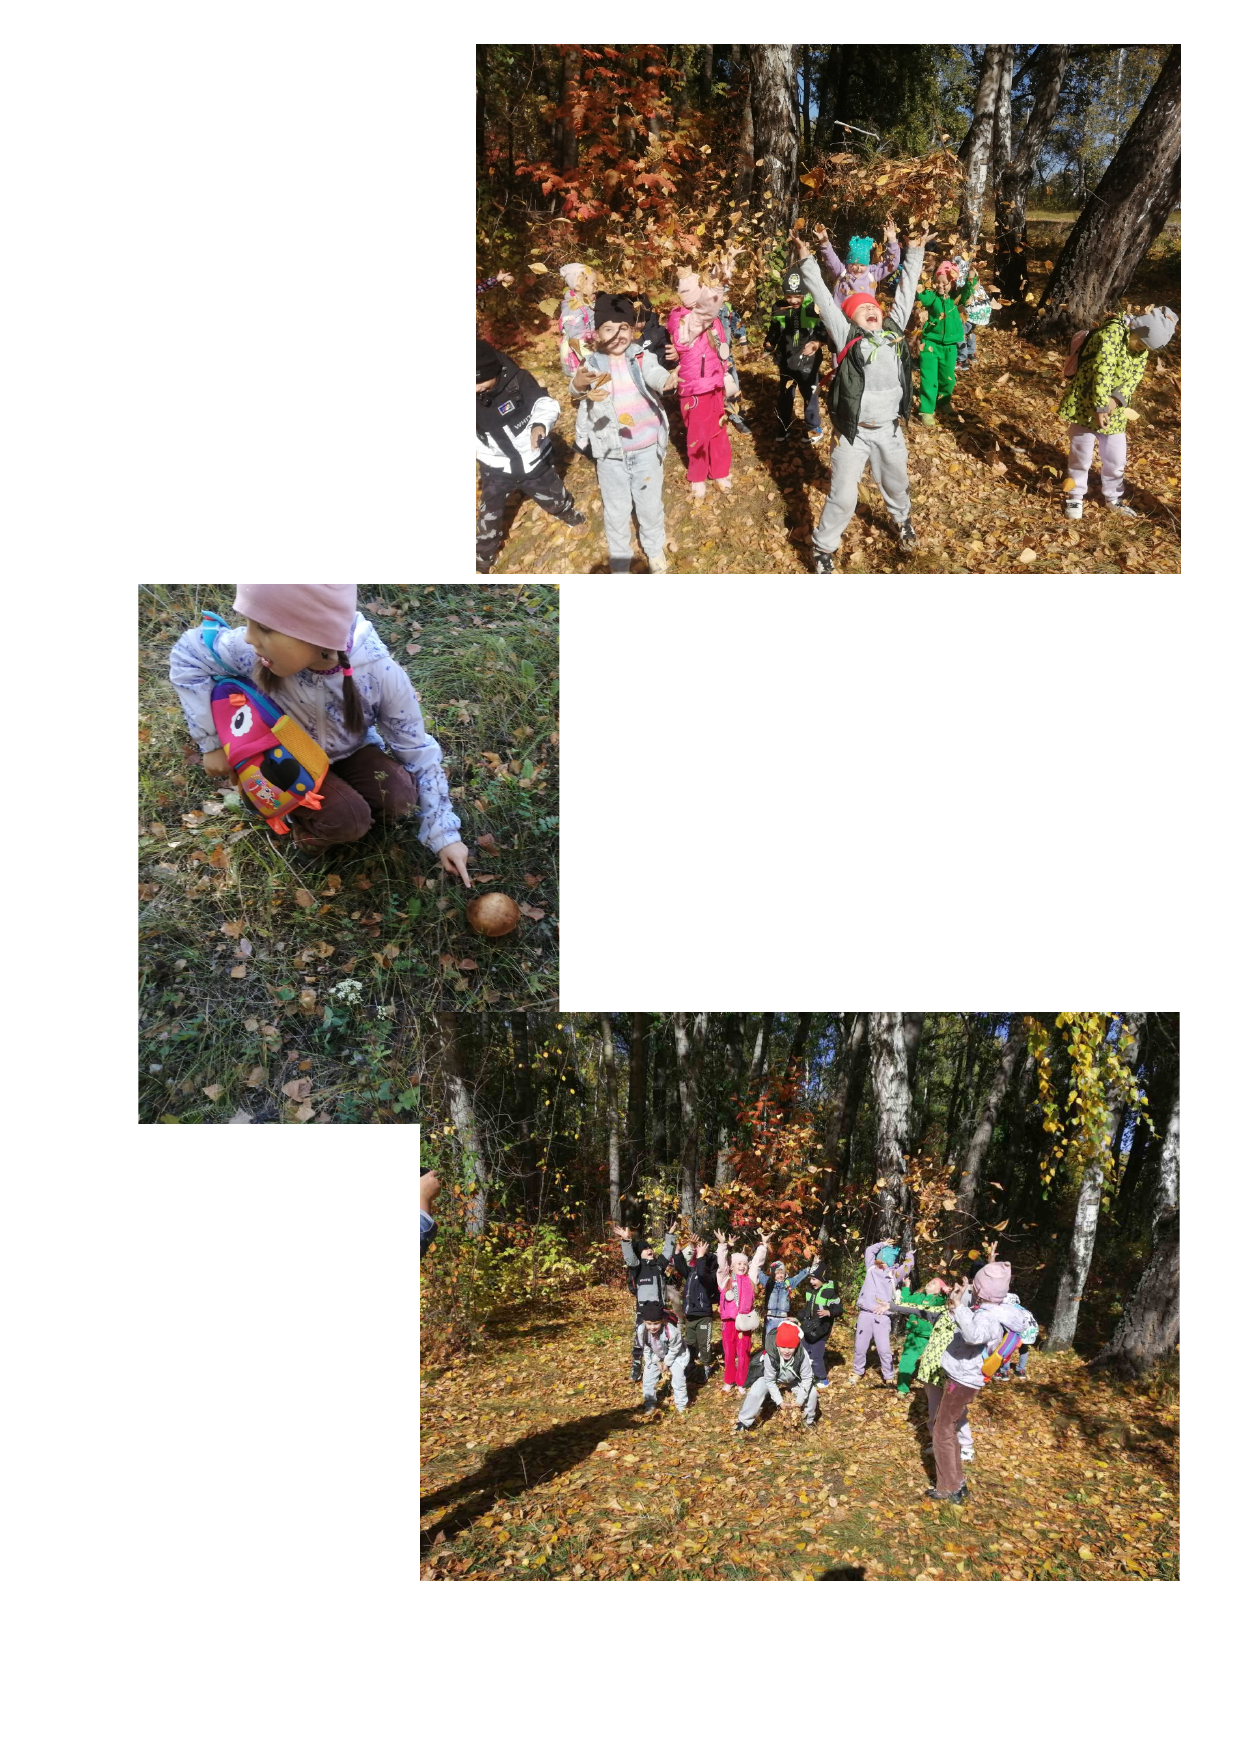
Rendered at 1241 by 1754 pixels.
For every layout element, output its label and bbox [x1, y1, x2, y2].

picture [474, 44, 1180, 573]
picture [420, 1012, 1180, 1581]
